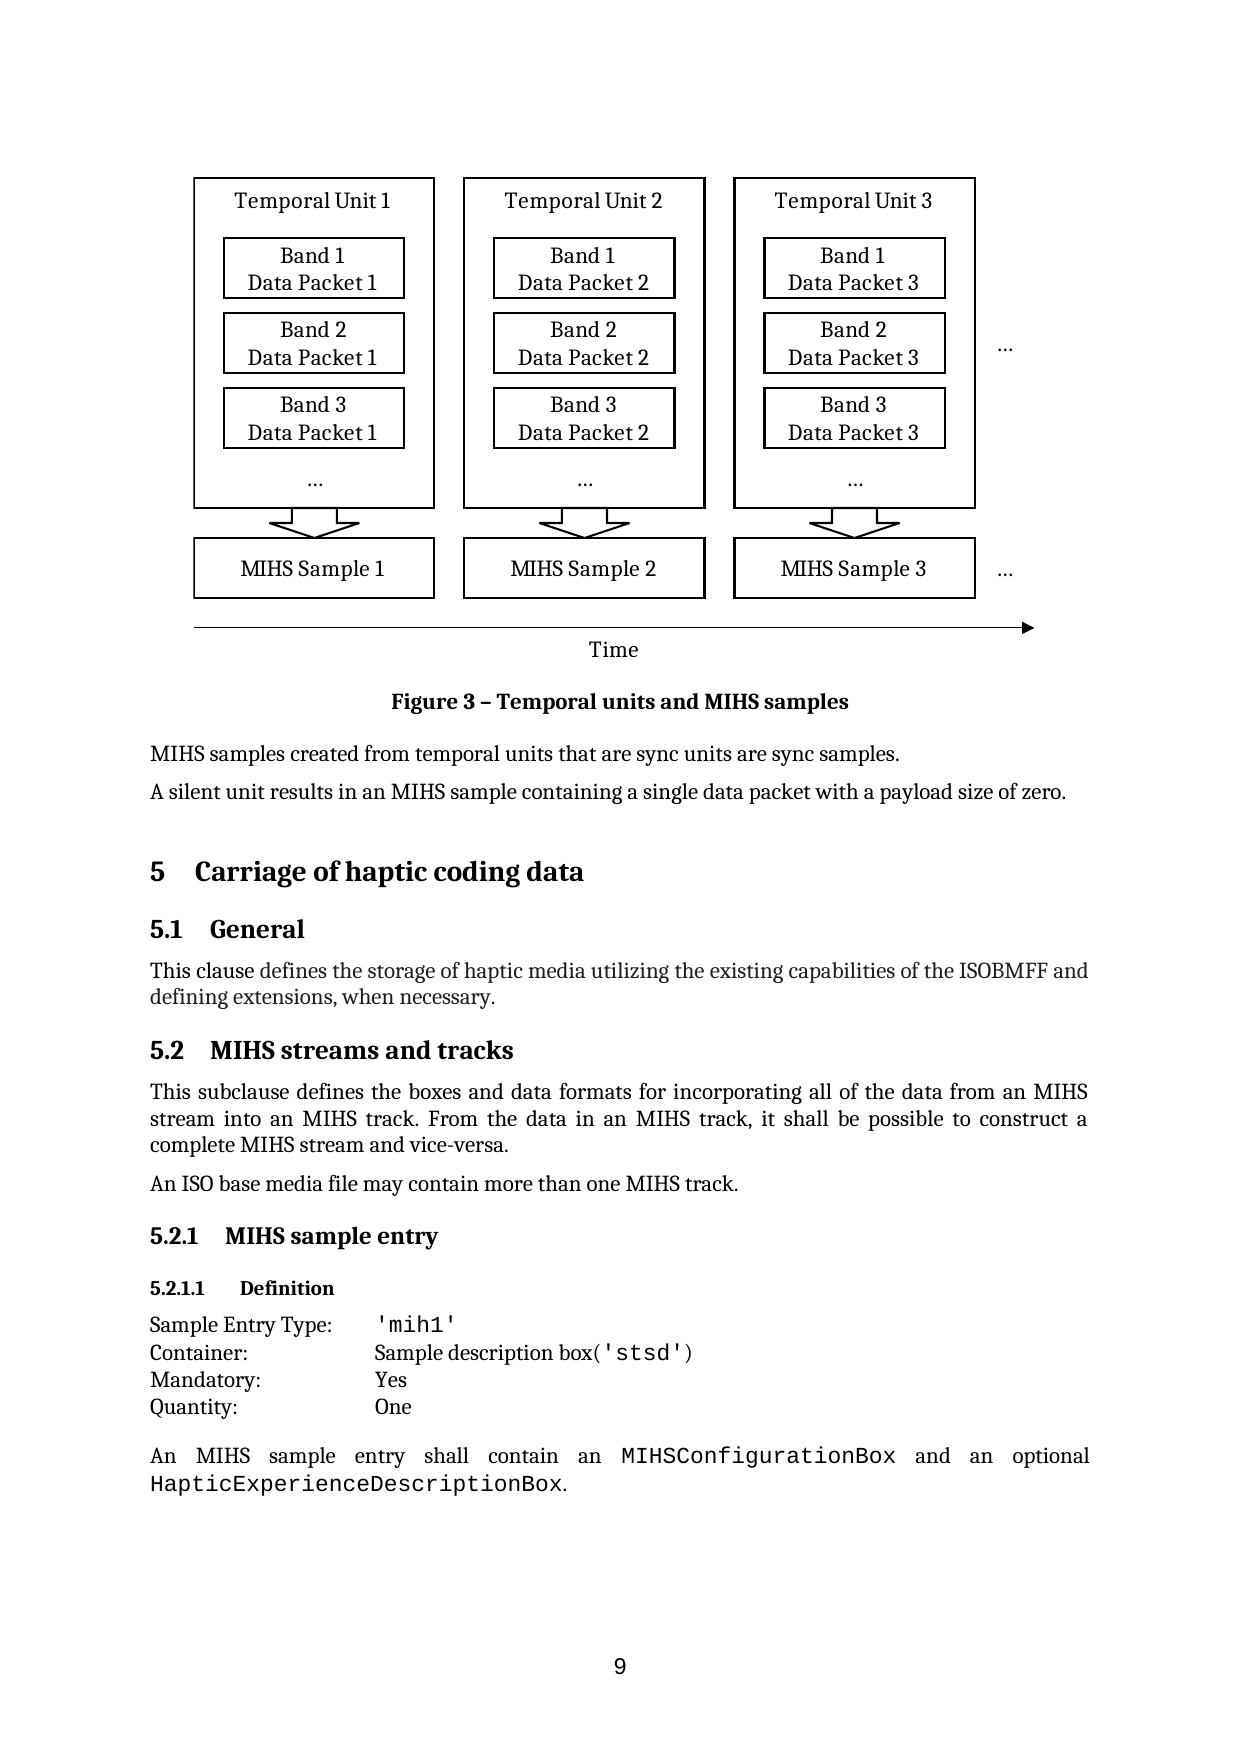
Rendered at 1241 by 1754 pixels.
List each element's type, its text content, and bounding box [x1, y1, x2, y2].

subtitle General [150, 914, 1090, 945]
text MIHS samples created from temporal units that are sync units are sync samples. [150, 740, 1090, 767]
text An MIHS sample entry shall contain an MIHSConfigurationBox and an optional HapticExperienceDescriptionBox. [150, 1443, 1090, 1498]
subtitle Carriage of haptic coding data [150, 856, 1090, 889]
subtitle Definition [150, 1276, 1090, 1300]
text An ISO base media file may contain more than one MIHS track. [150, 1171, 1090, 1197]
subtitle MIHS sample entry [150, 1222, 1090, 1251]
text Sample Entry Type: 'mih1' Container: Sample description box('stsd') Mandatory: Yes Quantity: One [150, 1312, 1090, 1420]
text A silent unit results in an MIHS sample containing a single data packet with a payload size of zero. [150, 779, 1090, 806]
subtitle MIHS streams and tracks [150, 1035, 1090, 1067]
text This clause defines the storage of haptic media utilizing the existing capabilities of the ISOBMFF and defining extensions, when necessary. [150, 958, 1090, 1010]
text Figure 3 – Temporal units and MIHS samples [150, 689, 1090, 715]
text This subclause defines the boxes and data formats for incorporating all of the data from an MIHS stream into an MIHS track. From the data in an MIHS track, it shall be possible to construct a complete MIHS stream and vice-versa. [150, 1079, 1090, 1158]
